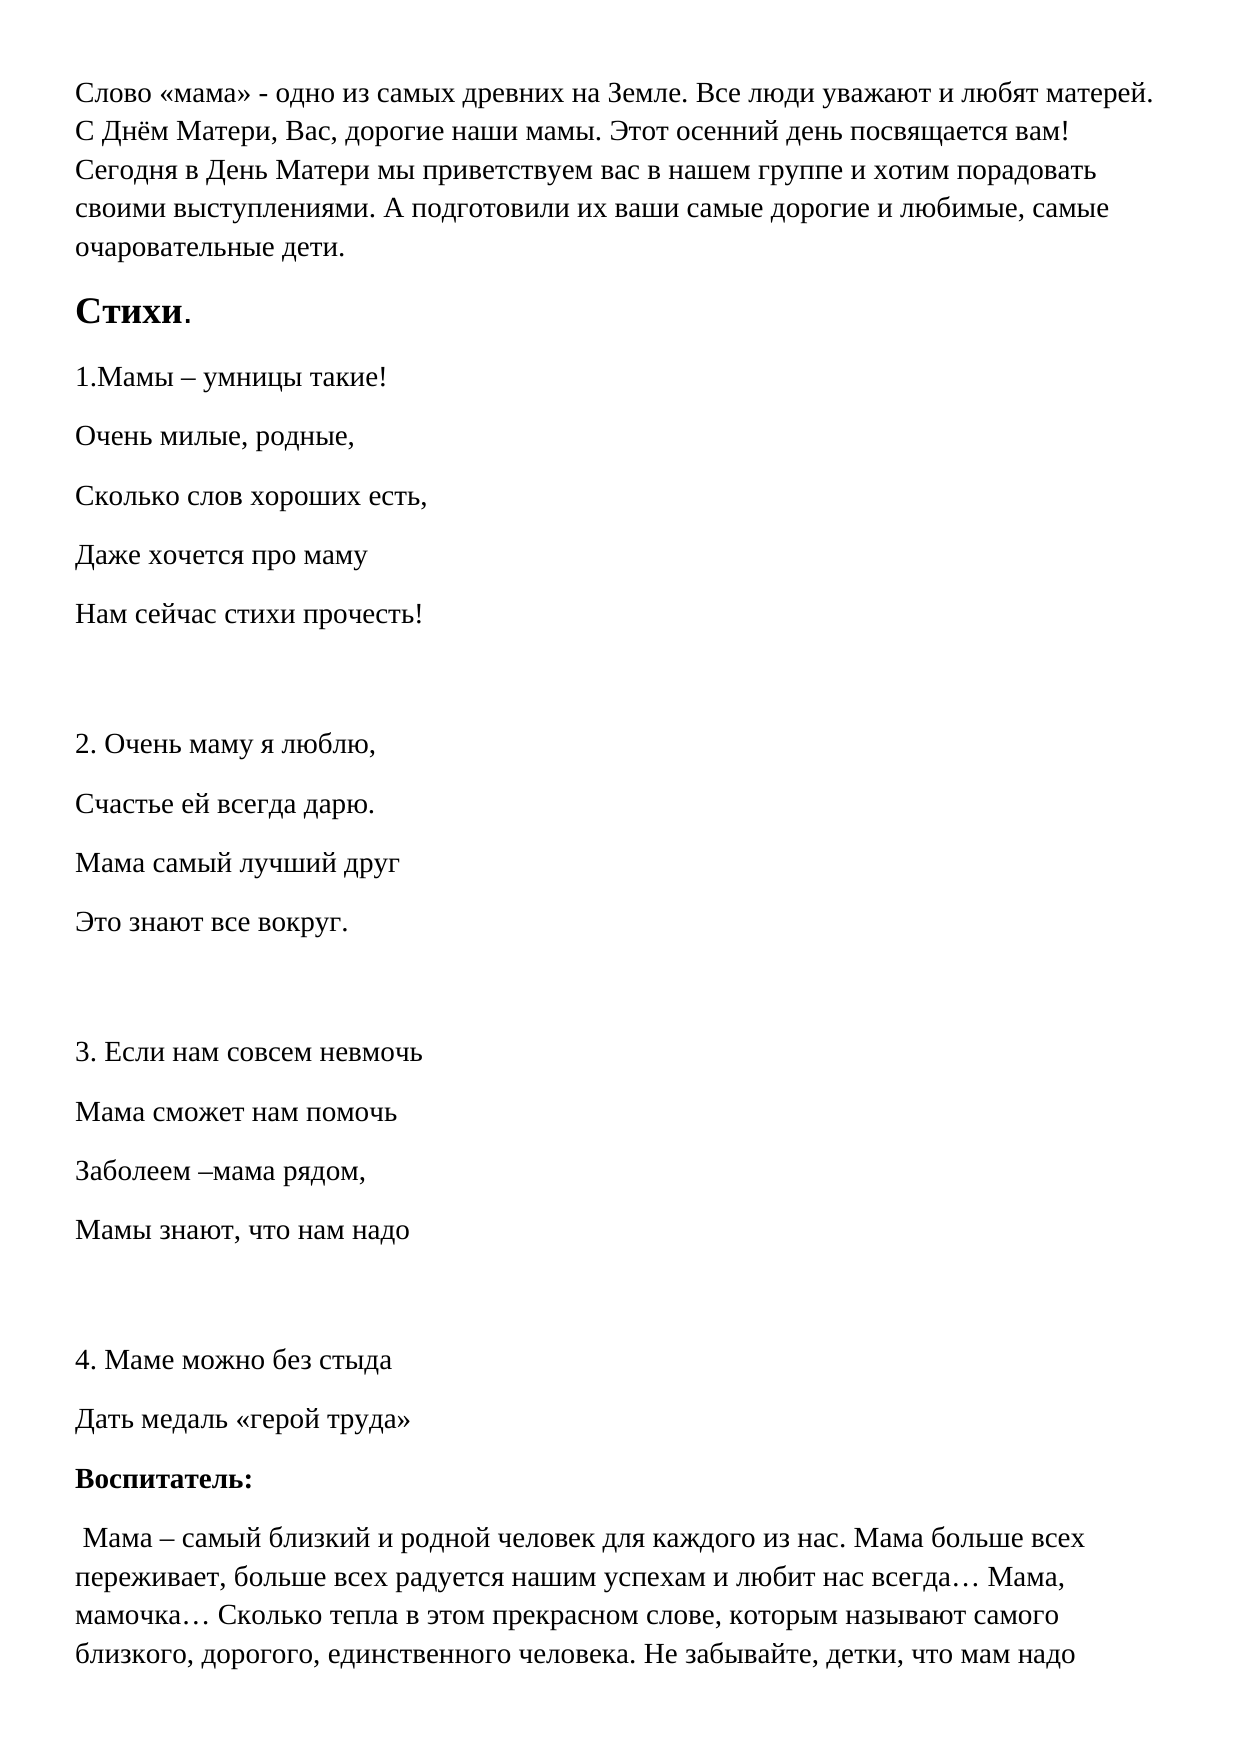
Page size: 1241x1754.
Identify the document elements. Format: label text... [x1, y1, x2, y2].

text Заболеем –мама рядом, [75, 1153, 1165, 1187]
text Воспитатель: [75, 1461, 1165, 1494]
text Даже хочется про маму [75, 537, 1165, 571]
text Мамы знают, что нам надо [75, 1212, 1165, 1246]
text Мама самый лучший друг [75, 845, 1165, 879]
text Сколько слов хороших есть, [75, 478, 1165, 511]
text Это знают все вокруг. [75, 904, 1165, 938]
text Стихи. [75, 288, 1165, 332]
text Слово «мама» - одно из самых древних на Земле. Все люди уважают и любят матерей. С Днём Матери, Вас, дорогие наши мамы. Этот осенний день посвящается вам! Сегодня в День Матери мы приветствуем вас в нашем группе и хотим порадовать своими выступлениями. А подготовили их ваши самые дорогие и любимые, самые очаровательные дети. [75, 75, 1165, 263]
text Счастье ей всегда дарю. [75, 786, 1165, 819]
text 4. Маме можно без стыда [75, 1342, 1165, 1376]
text 1.Мамы – умницы такие! [75, 359, 1165, 393]
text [75, 1520, 1165, 1669]
text Очень милые, родные, [75, 418, 1165, 452]
text Мама сможет нам помочь [75, 1094, 1165, 1127]
text 2. Очень маму я люблю, [75, 726, 1165, 760]
text 3. Если нам совсем невмочь [75, 1034, 1165, 1068]
text Дать медаль «герой труда» [75, 1402, 1165, 1435]
text Нам сейчас стихи прочесть! [75, 597, 1165, 630]
